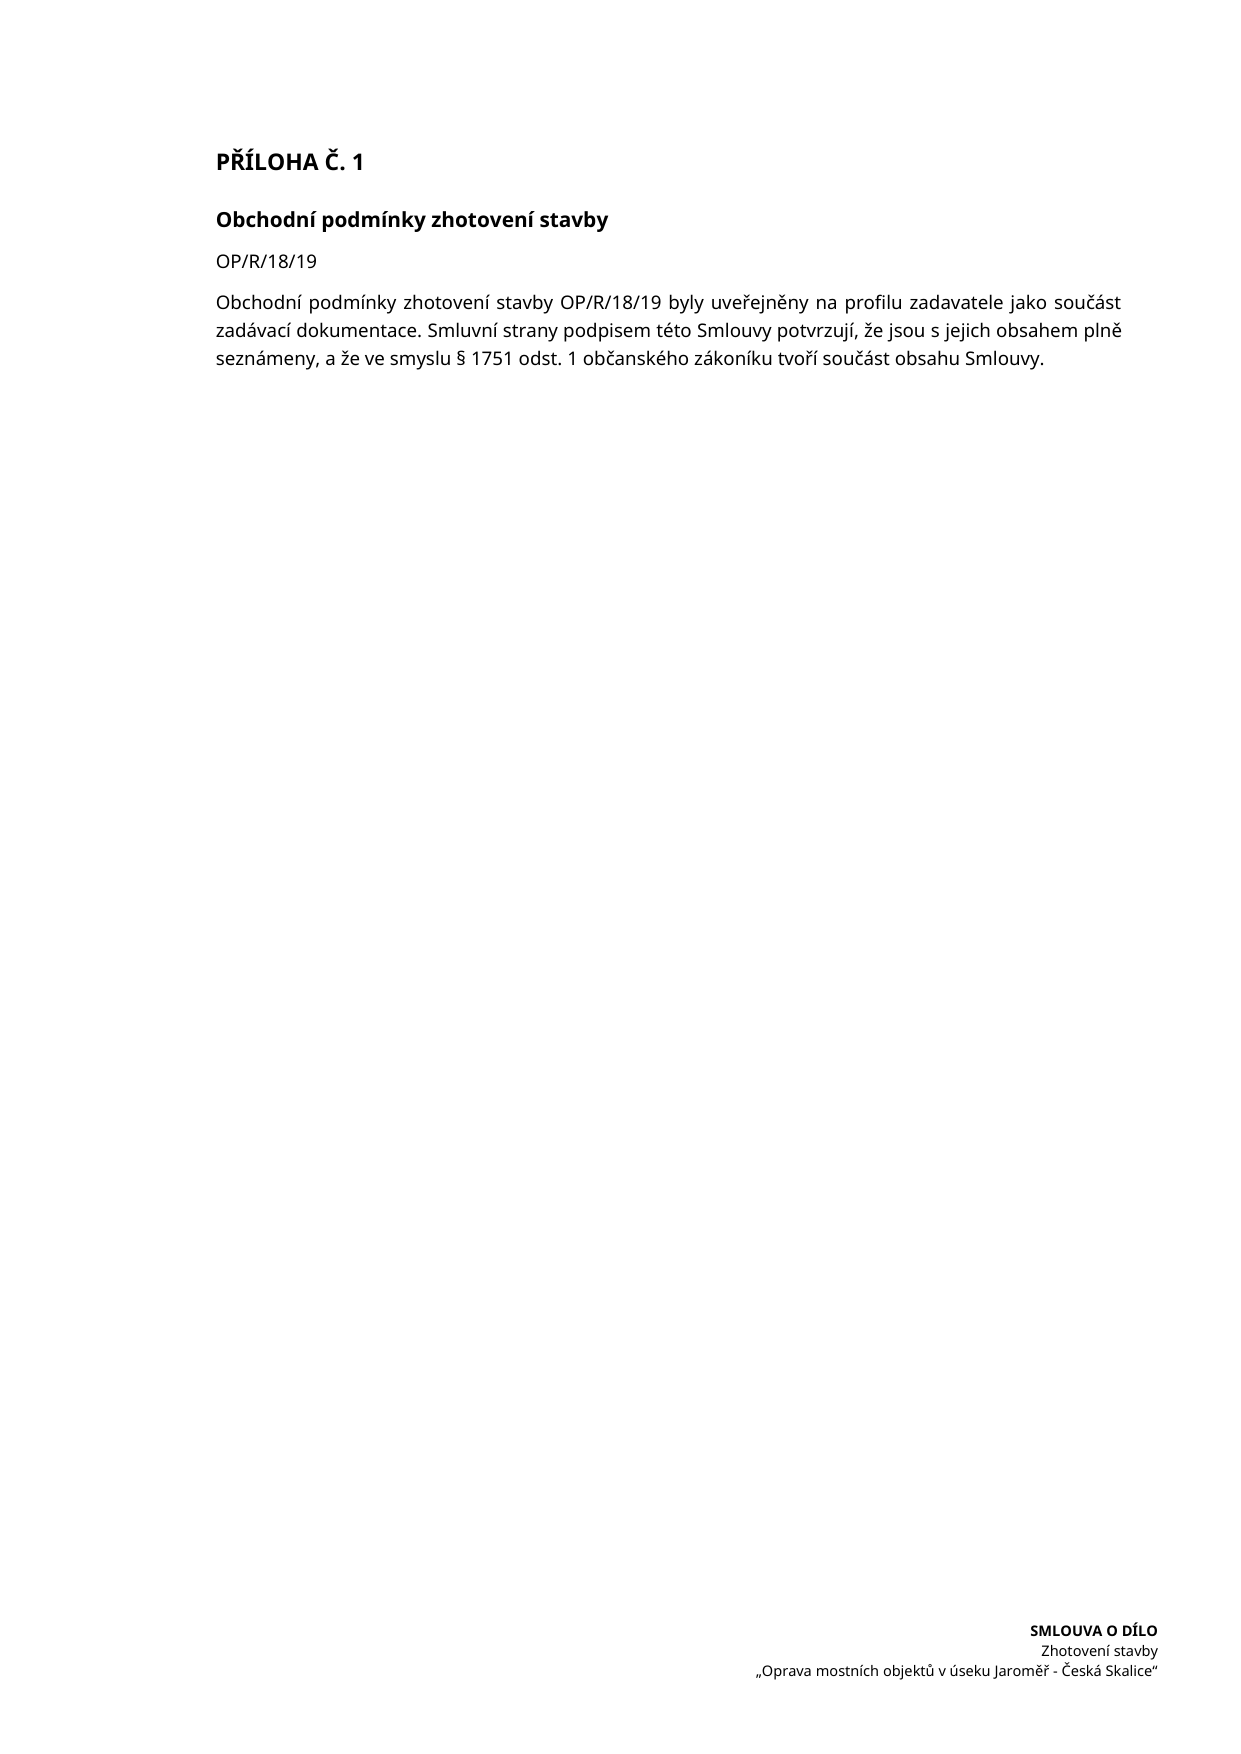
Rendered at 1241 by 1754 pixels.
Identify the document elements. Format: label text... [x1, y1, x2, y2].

text Obchodní podmínky zhotovení stavby [216, 205, 1122, 233]
text Obchodní podmínky zhotovení stavby OP/R/18/19 byly uveřejněny na profilu zadavatele jako součást zadávací dokumentace. Smluvní strany podpisem této Smlouvy potvrzují, že jsou s jejich obsahem plně seznámeny, a že ve smyslu § 1751 odst. 1 občanského zákoníku tvoří součást obsahu Smlouvy. [216, 289, 1122, 371]
text OP/R/18/19 [216, 249, 1122, 274]
text Příloha č. 1 [216, 146, 1122, 177]
